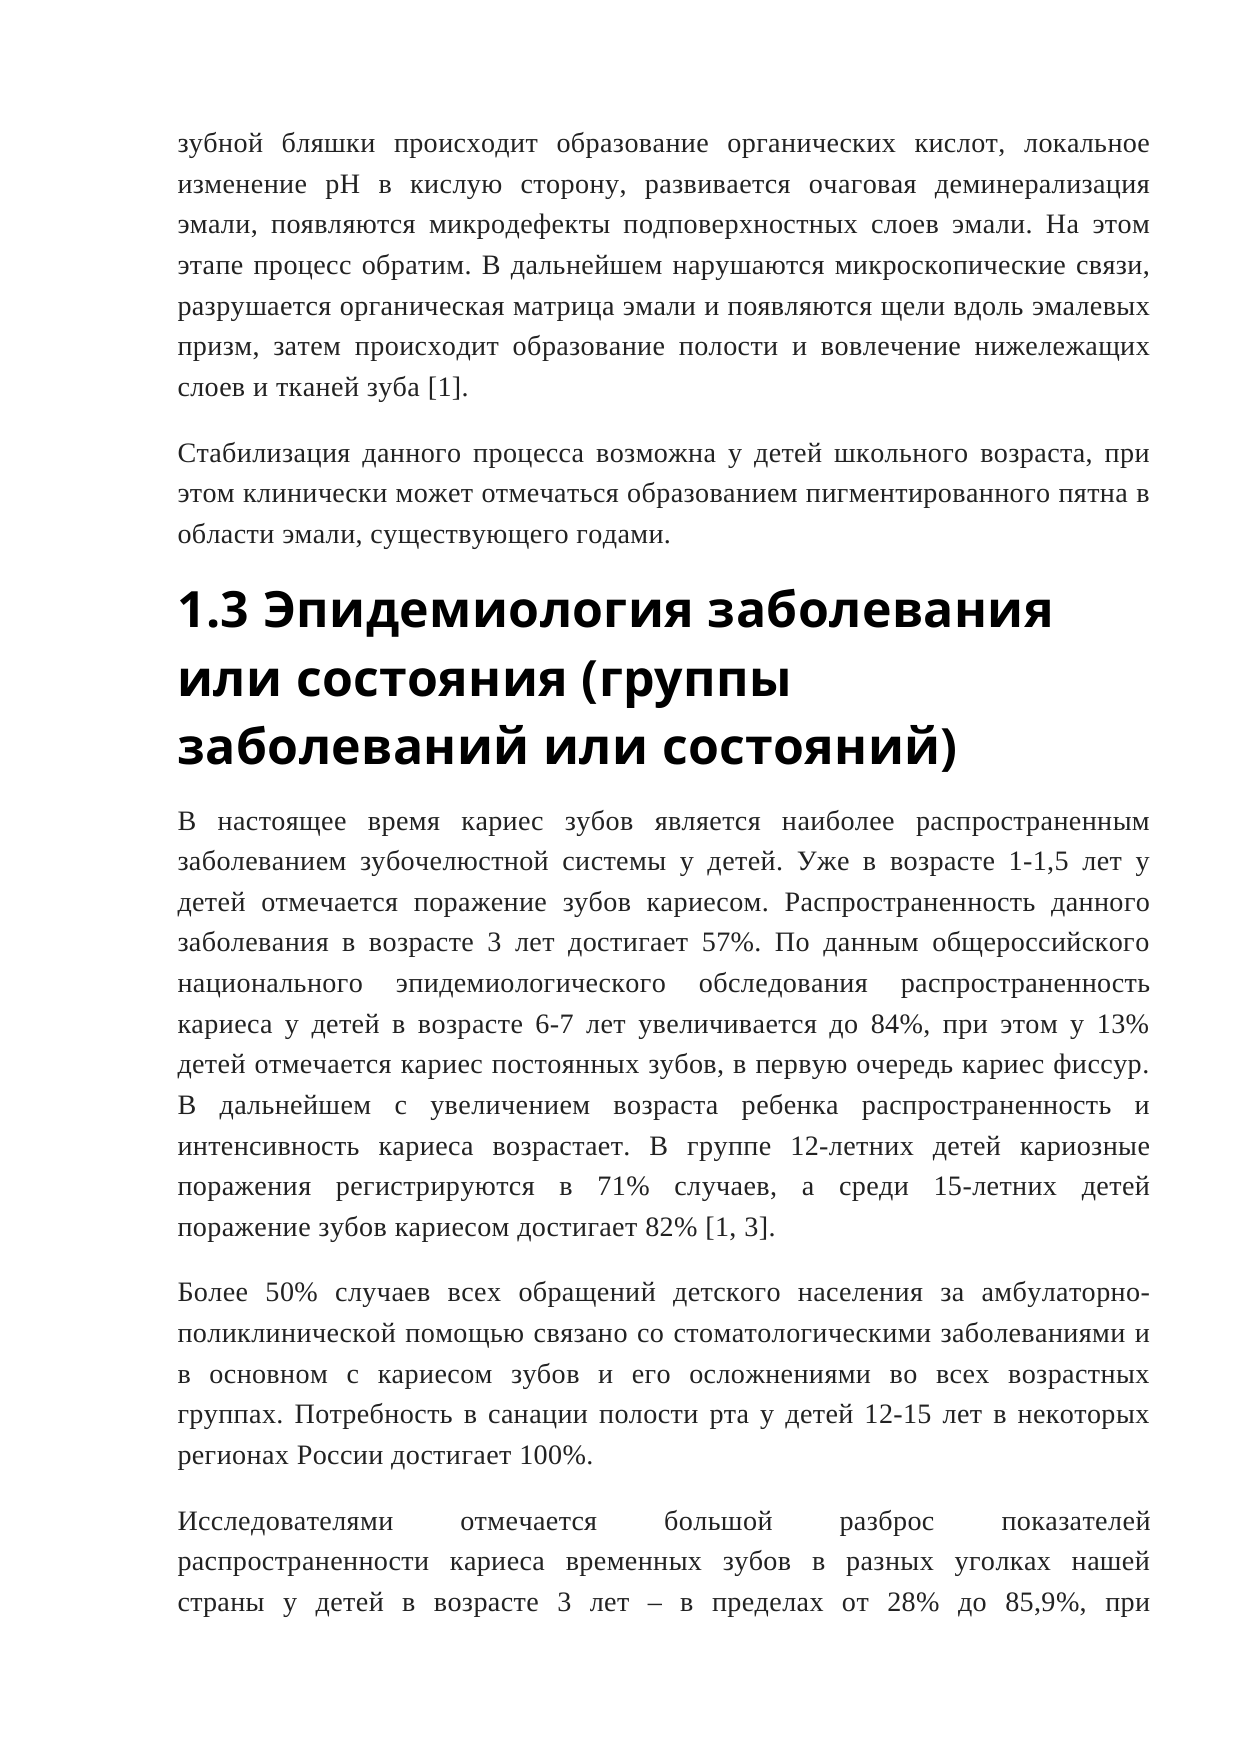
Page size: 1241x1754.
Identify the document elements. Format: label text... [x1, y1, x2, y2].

text 1.3 Эпидемиология заболевания или состояния (группы заболеваний или состояний) [177, 574, 1152, 779]
text Более 50% случаев всех обращений детского населения за амбулаторно-поликлинической помощью связано со стоматологическими заболеваниями и в основном с кариесом зубов и его осложнениями во всех возрастных группах. Потребность в санации полости рта у детей 12-15 лет в некоторых регионах России достигает 100%. [177, 1267, 1152, 1470]
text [177, 1495, 1152, 1617]
text В настоящее время кариес зубов является наиболее распространенным заболеванием зубочелюстной системы у детей. Уже в возрасте 1-1,5 лет у детей отмечается поражение зубов кариесом. Распространенность данного заболевания в возрасте 3 лет достигает 57%. По данным общероссийского национального эпидемиологического обследования распространенность кариеса у детей в возрасте 6-7 лет увеличивается до 84%, при этом у 13% детей отмечается кариес постоянных зубов, в первую очередь кариес фиссур. В дальнейшем с увеличением возраста ребенка распространенность и интенсивность кариеса возрастает. В группе 12-летних детей кариозные поражения регистрируются в 71% случаев, а среди 15-летних детей поражение зубов кариесом достигает 82% [1, 3]. [177, 795, 1152, 1242]
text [177, 118, 1152, 402]
text Стабилизация данного процесса возможна у детей школьного возраста, при этом клинически может отмечаться образованием пигментированного пятна в области эмали, существующего годами. [177, 427, 1152, 549]
